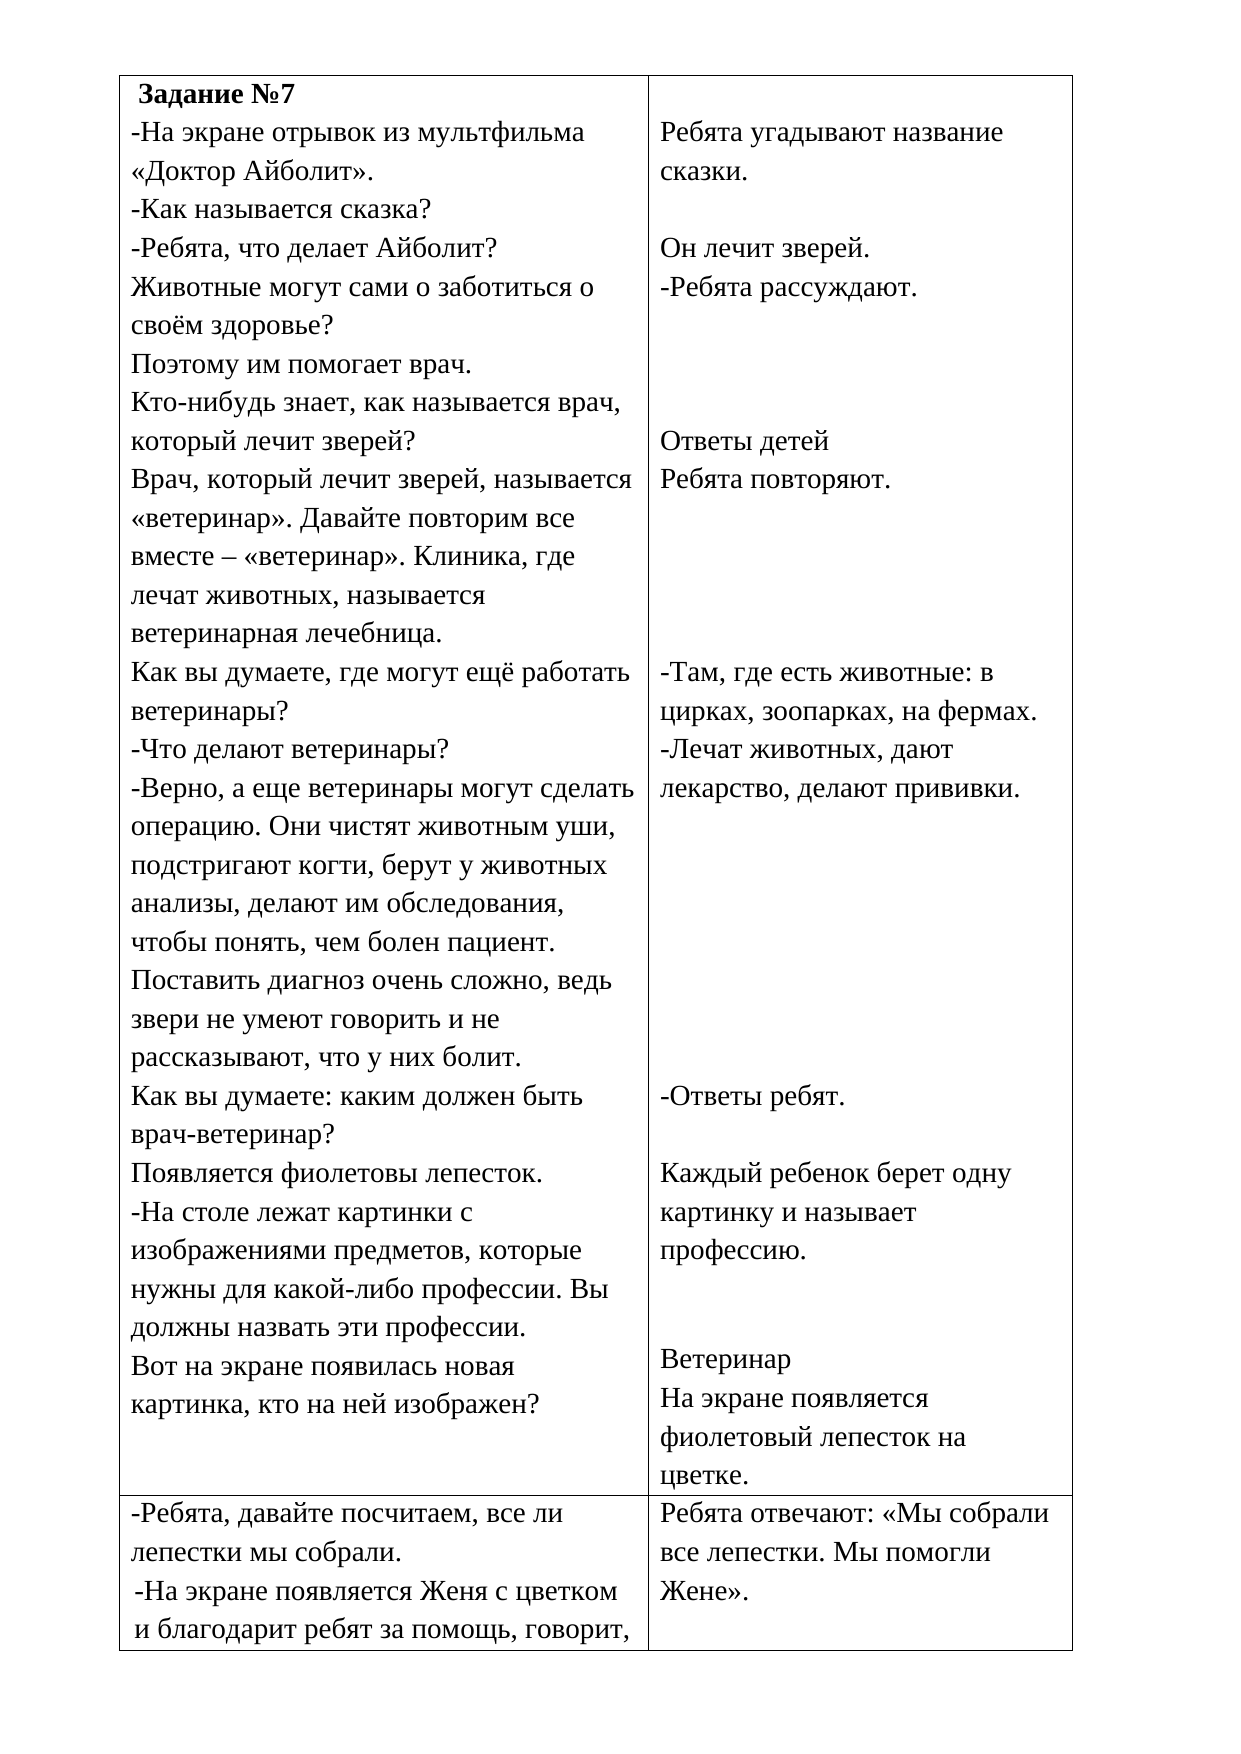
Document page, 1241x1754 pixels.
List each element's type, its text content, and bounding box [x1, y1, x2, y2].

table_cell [120, 1496, 648, 1650]
table_cell Задание №7 -На экране отрывок из мультфильма «Доктор Айболит». -Как называется сказка? -Ребята, что делает Айболит? Животные могут сами о заботиться о своём здоровье? Поэтому им помогает врач. Кто-нибудь знает, как называется врач, который лечит зверей? Врач, который лечит зверей, называется «ветеринар». Давайте повторим все вместе – «ветеринар». Клиника, где лечат животных, называется ветеринарная лечебница. Как вы думаете, где могут ещё работать ветеринары? -Что делают ветеринары? -Верно, а еще ветеринары могут сделать операцию. Они чистят животным уши, подстригают когти, берут у животных анализы, делают им обследования, чтобы понять, чем болен пациент. Поставить диагноз очень сложно, ведь звери не умеют говорить и не рассказывают, что у них болит. Как вы думаете: каким должен быть врач-ветеринар? Появляется фиолетовы лепесток. -На столе лежат картинки с изображениями предметов, которые нужны для какой-либо профессии. Вы должны назвать эти профессии. Вот на экране появилась новая картинка, кто на ней изображен? [120, 76, 648, 1494]
table_cell Ребята угадывают название сказки. Он лечит зверей. -Ребята рассуждают. Ответы детей Ребята повторяют. -Там, где есть животные: в цирках, зоопарках, на фермах. -Лечат животных, дают лекарство, делают прививки. -Ответы ребят. Каждый ребенок берет одну картинку и называет профессию. Ветеринар На экране появляется фиолетовый лепесток на цветке. [649, 76, 1072, 1494]
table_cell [649, 1496, 1072, 1650]
